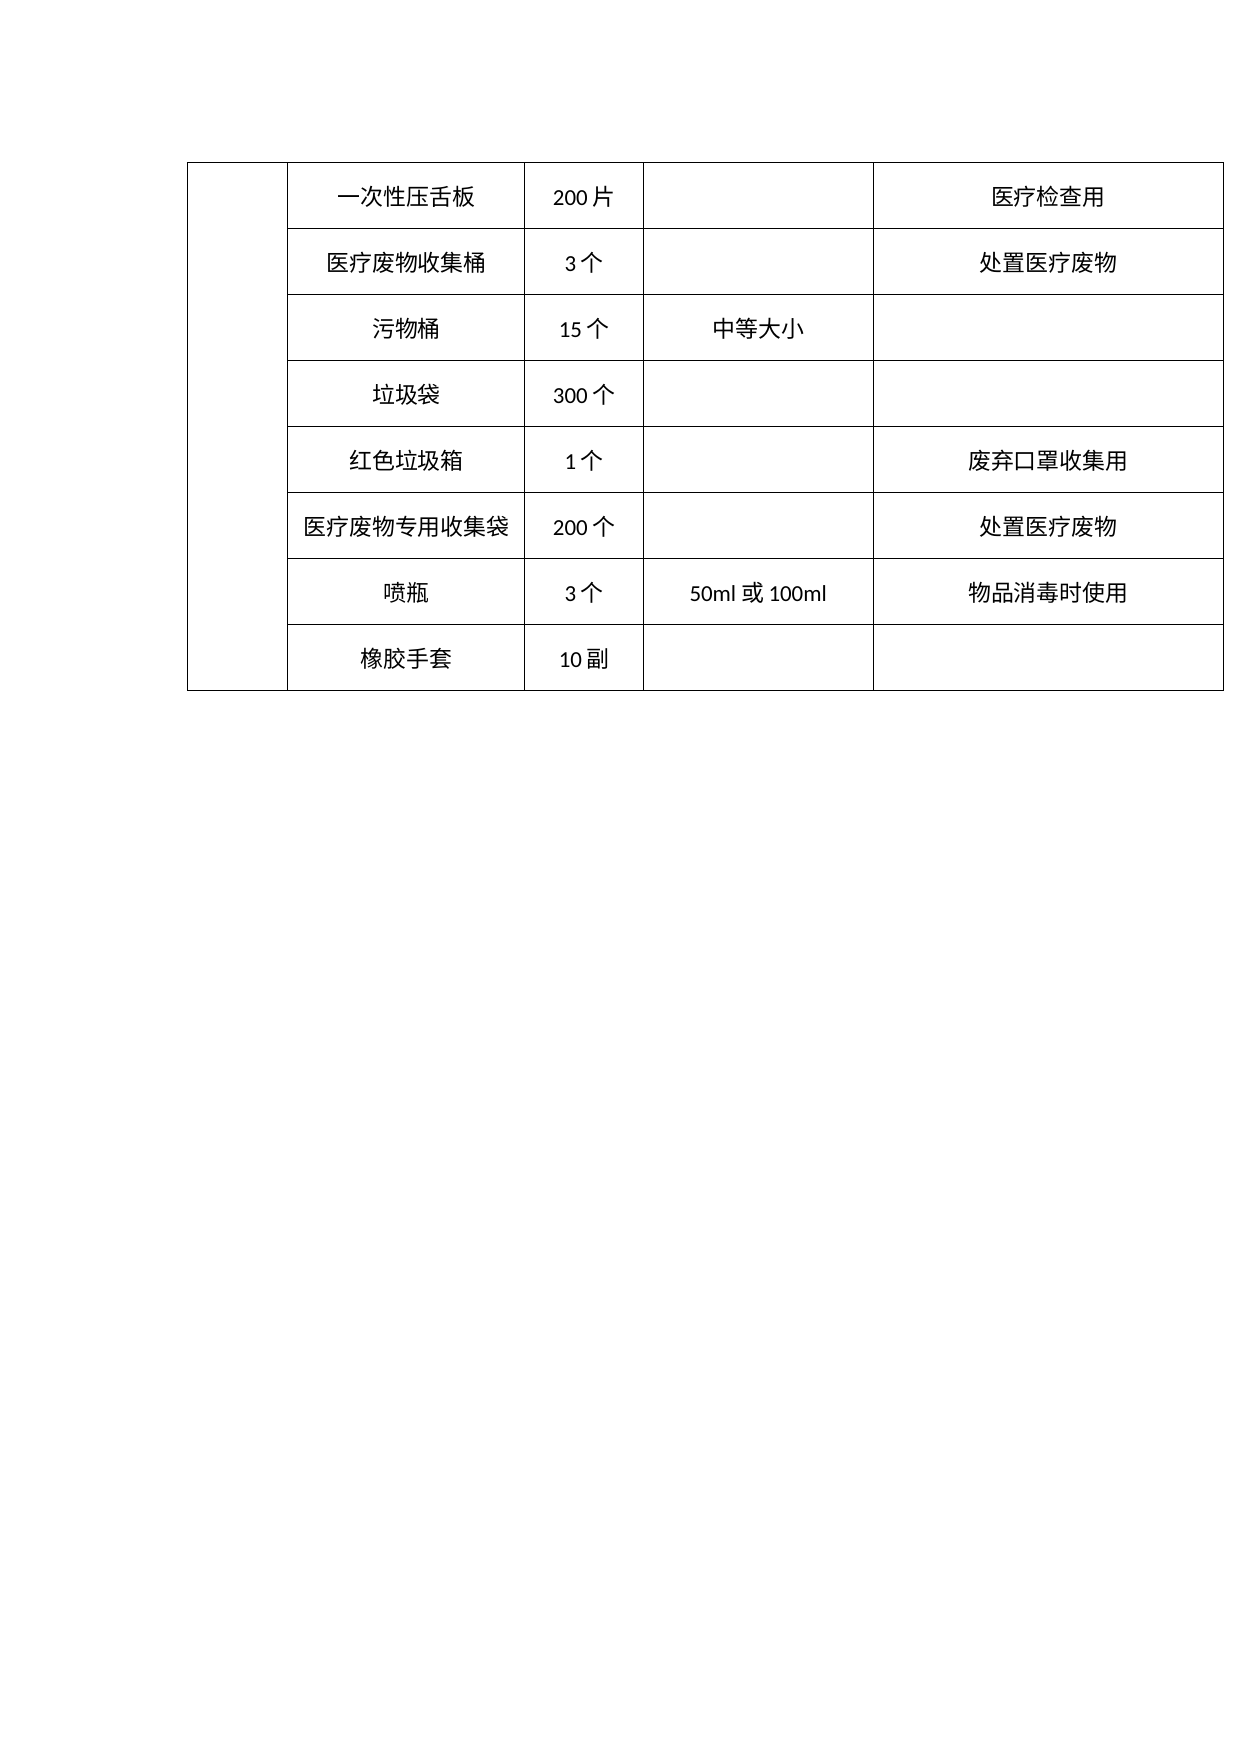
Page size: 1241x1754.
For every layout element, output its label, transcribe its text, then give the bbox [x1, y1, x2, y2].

table_cell 3个 [525, 229, 643, 294]
table_cell [874, 295, 1223, 360]
table_cell 垃圾袋 [288, 361, 524, 426]
table_cell 处置医疗废物 [874, 493, 1223, 558]
table_cell 50ml或100ml [644, 559, 873, 624]
table_cell [644, 229, 873, 294]
table_cell 15个 [525, 295, 643, 360]
table_cell [644, 493, 873, 558]
table_cell 橡胶手套 [288, 625, 524, 690]
table_cell 300个 [525, 361, 643, 426]
table_cell 红色垃圾箱 [288, 427, 524, 492]
table_cell 中等大小 [644, 295, 873, 360]
table_cell 物品消毒时使用 [874, 559, 1223, 624]
table_cell [644, 163, 873, 228]
table_cell 污物桶 [288, 295, 524, 360]
table_cell 医疗废物专用收集袋 [288, 493, 524, 558]
table_cell [644, 361, 873, 426]
table_cell 10副 [525, 625, 643, 690]
table_cell 200个 [525, 493, 643, 558]
table_cell [874, 361, 1223, 426]
table_cell 医疗废物收集桶 [288, 229, 524, 294]
table_cell [874, 625, 1223, 690]
table_cell [644, 427, 873, 492]
table_cell 废弃口罩收集用 [874, 427, 1223, 492]
table_cell 200片 [525, 163, 643, 228]
table_cell 处置医疗废物 [874, 229, 1223, 294]
table_cell 一次性压舌板 [288, 163, 524, 228]
table_cell [644, 625, 873, 690]
table_cell 医疗检查用 [874, 163, 1223, 228]
table_cell 3个 [525, 559, 643, 624]
table_cell 1个 [525, 427, 643, 492]
table_cell 喷瓶 [288, 559, 524, 624]
